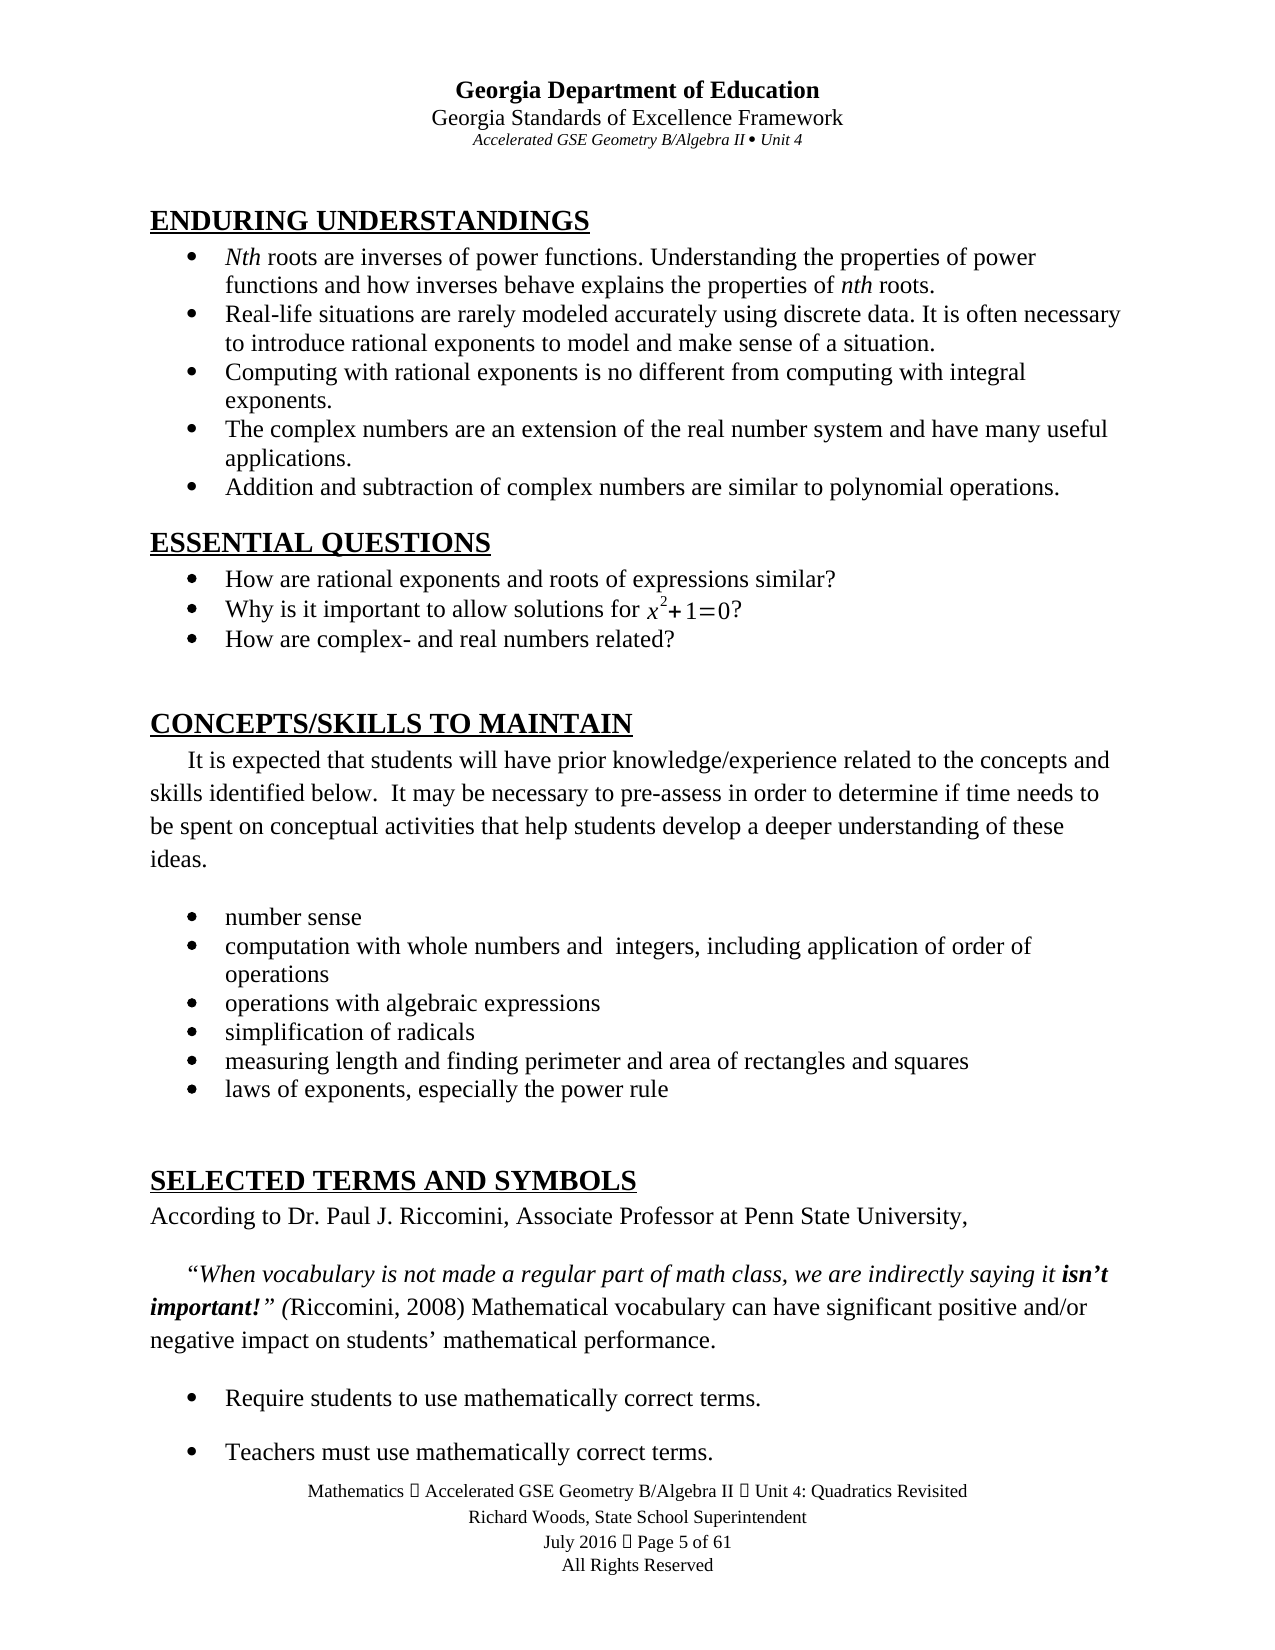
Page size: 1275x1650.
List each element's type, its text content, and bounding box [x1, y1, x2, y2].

list Why is it important to allow solutions for ? [187, 593, 1125, 624]
list Teachers must use mathematically correct terms. [187, 1437, 1125, 1466]
list measuring length and finding perimeter and area of rectangles and squares [187, 1046, 1125, 1074]
list Require students to use mathematically correct terms. [187, 1383, 1125, 1412]
list Addition and subtraction of complex numbers are similar to polynomial operations. [187, 472, 1125, 500]
text According to Dr. Paul J. Riccomini, Associate Professor at Penn State University, [150, 1201, 1125, 1230]
list The complex numbers are an extension of the real number system and have many useful applications. [187, 414, 1125, 472]
subtitle CONCEPTS/SKILLS TO MAINTAIN [150, 706, 1125, 740]
subtitle SELECTED TERMS AND SYMBOLS [150, 1163, 1125, 1196]
list How are rational exponents and roots of expressions similar? [187, 564, 1125, 593]
subtitle ESSENTIAL QUESTIONS [150, 525, 1125, 559]
list computation with whole numbers and integers, including application of order of operations [187, 931, 1125, 988]
subtitle ENDURING UNDERSTANDINGS [150, 203, 1125, 237]
list operations with algebraic expressions [187, 988, 1125, 1017]
list laws of exponents, especially the power rule [187, 1074, 1125, 1103]
list Nth roots are inverses of power functions. Understanding the properties of power functions and how inverses behave explains the properties of nth roots. [187, 242, 1125, 299]
list Real-life situations are rarely modeled accurately using discrete data. It is often necessary to introduce rational exponents to model and make sense of a situation. [187, 299, 1125, 357]
list Computing with rational exponents is no different from computing with integral exponents. [187, 357, 1125, 414]
text It is expected that students will have prior knowledge/experience related to the concepts and skills identified below. It may be necessary to pre-assess in order to determine if time needs to be spent on conceptual activities that help students develop a deeper understanding of these ideas. [150, 745, 1125, 873]
text “When vocabulary is not made a regular part of math class, we are indirectly saying it isn’t important!” (Riccomini, 2008) Mathematical vocabulary can have significant positive and/or negative impact on students’ mathematical performance. [150, 1259, 1125, 1354]
list How are complex- and real numbers related? [187, 624, 1125, 653]
list number sense [187, 902, 1125, 931]
list simplification of radicals [187, 1017, 1125, 1046]
